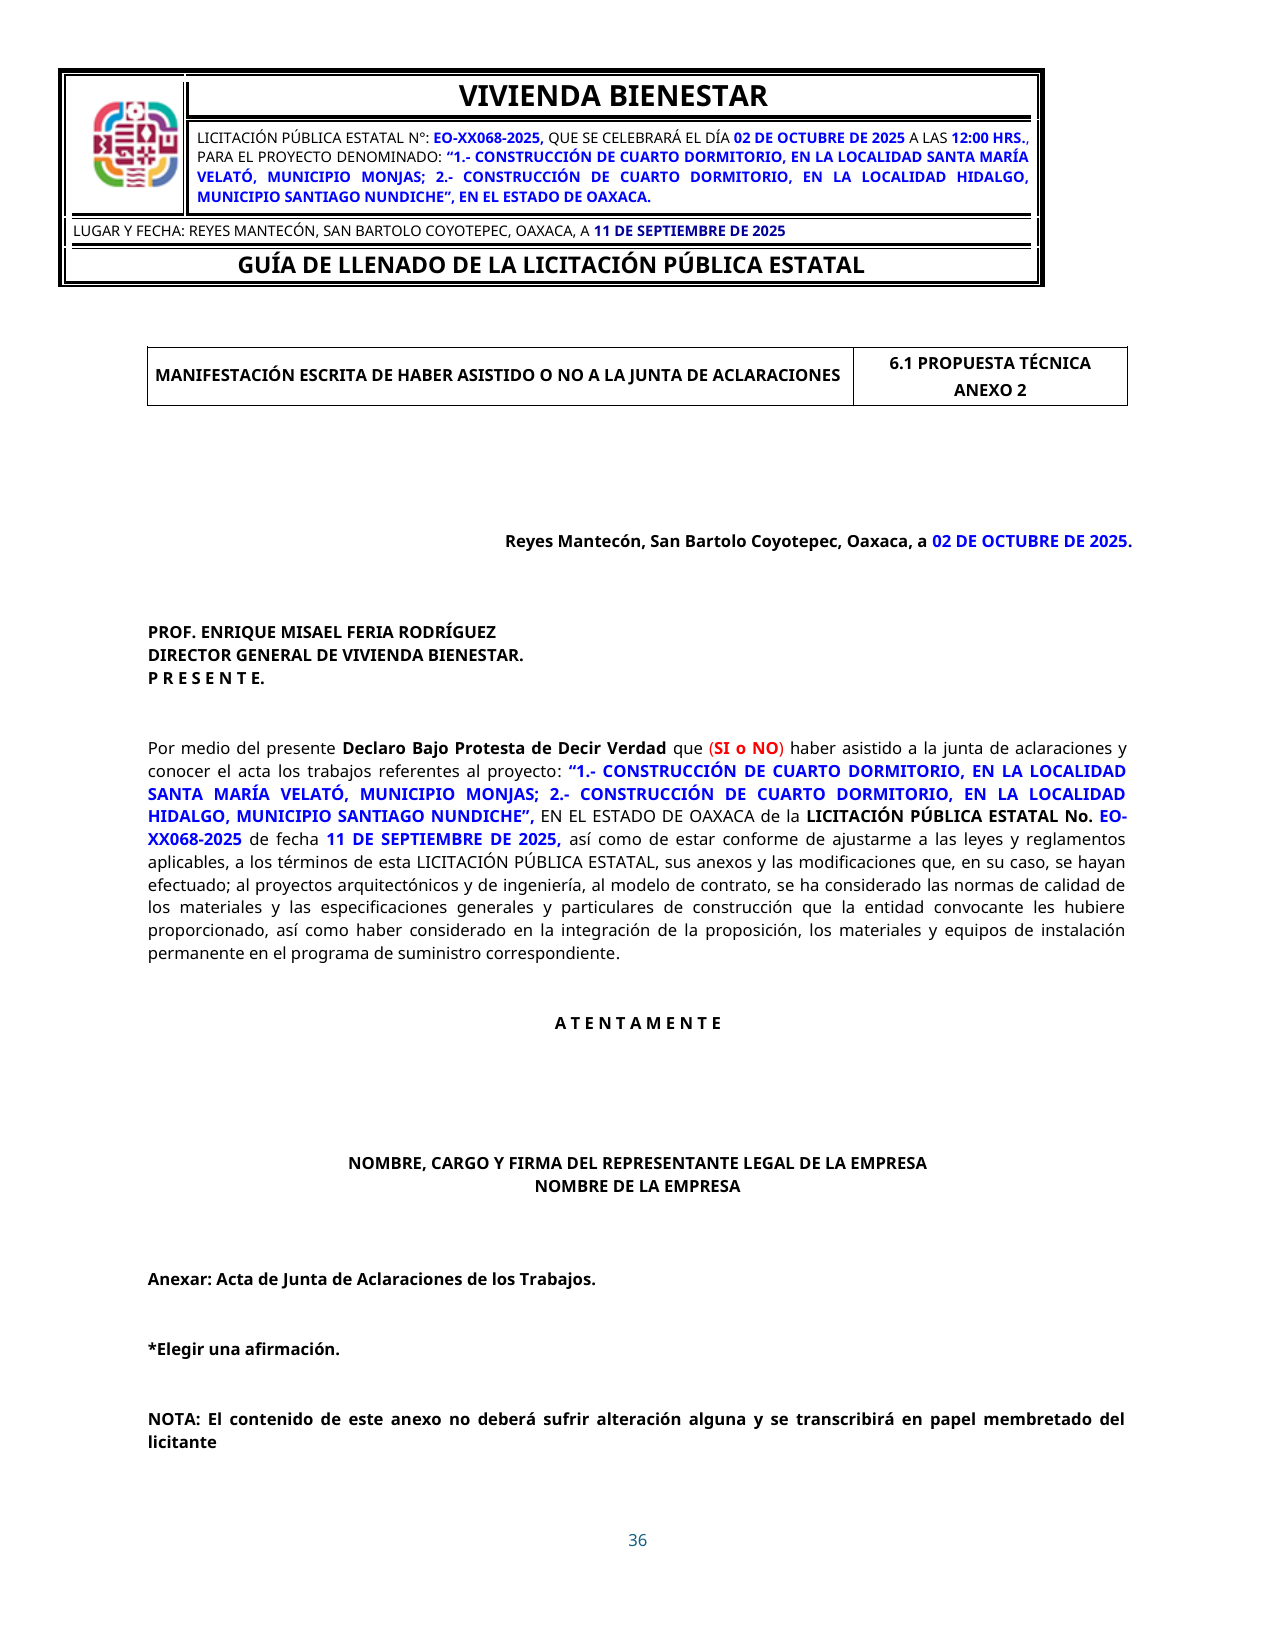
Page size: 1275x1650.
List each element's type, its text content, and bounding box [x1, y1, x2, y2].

picture [184, 93, 189, 193]
text A T E N T A M E N T E [148, 1011, 1127, 1034]
text Por medio del presente Declaro Bajo Protesta de Decir Verdad que (SI o NO) haber asistido a la junta de aclaraciones y conocer el acta los trabajos referentes al proyecto: “1.- CONSTRUCCIÓN DE CUARTO DORMITORIO, EN LA LOCALIDAD SANTA MARÍA VELATÓ, MUNICIPIO MONJAS; 2.- CONSTRUCCIÓN DE CUARTO DORMITORIO, EN LA LOCALIDAD HIDALGO, MUNICIPIO SANTIAGO NUNDICHE”, EN EL ESTADO DE OAXACA de la LICITACIÓN PÚBLICA ESTATAL No. EO-XX068-2025 de fecha 11 DE SEPTIEMBRE DE 2025, así como de estar conforme de ajustarme a las leyes y reglamentos aplicables, a los términos de esta LICITACIÓN PÚBLICA ESTATAL, sus anexos y las modificaciones que, en su caso, se hayan efectuado; al proyectos arquitectónicos y de ingeniería, al modelo de contrato, se ha considerado las normas de calidad de los materiales y las especificaciones generales y particulares de construcción que la entidad convocante les hubiere proporcionado, así como haber considerado en la integración de la proposición, los materiales y equipos de instalación permanente en el programa de suministro correspondiente. [148, 737, 1127, 964]
text NOTA: El contenido de este anexo no deberá sufrir alteración alguna y se transcribirá en papel membretado del licitante [148, 1408, 1127, 1453]
text Anexar: Acta de Junta de Aclaraciones de los Trabajos. [148, 1268, 1127, 1291]
text *Elegir una afirmación. [148, 1338, 1127, 1361]
text NOMBRE DE LA EMPRESA [148, 1174, 1127, 1197]
table_header 6.1 PROPUESTA TÉCNICA ANEXO 2 [854, 348, 1127, 405]
table_header MANIFESTACIÓN ESCRITA DE HABER ASISTIDO O NO A LA JUNTA DE ACLARACIONES [148, 348, 853, 405]
text DIRECTOR GENERAL DE VIVIENDA BIENESTAR. [148, 643, 1127, 666]
text PROF. ENRIQUE MISAEL FERIA RODRÍGUEZ [148, 620, 1127, 643]
text P R E S E N T E. [148, 667, 1127, 689]
text NOMBRE, CARGO Y FIRMA DEL REPRESENTANTE LEGAL DE LA EMPRESA [148, 1151, 1127, 1174]
text Reyes Mantecón, San Bartolo Coyotepec, Oaxaca, a 02 DE OCTUBRE DE 2025. [148, 529, 1132, 552]
picture [82, 93, 183, 193]
